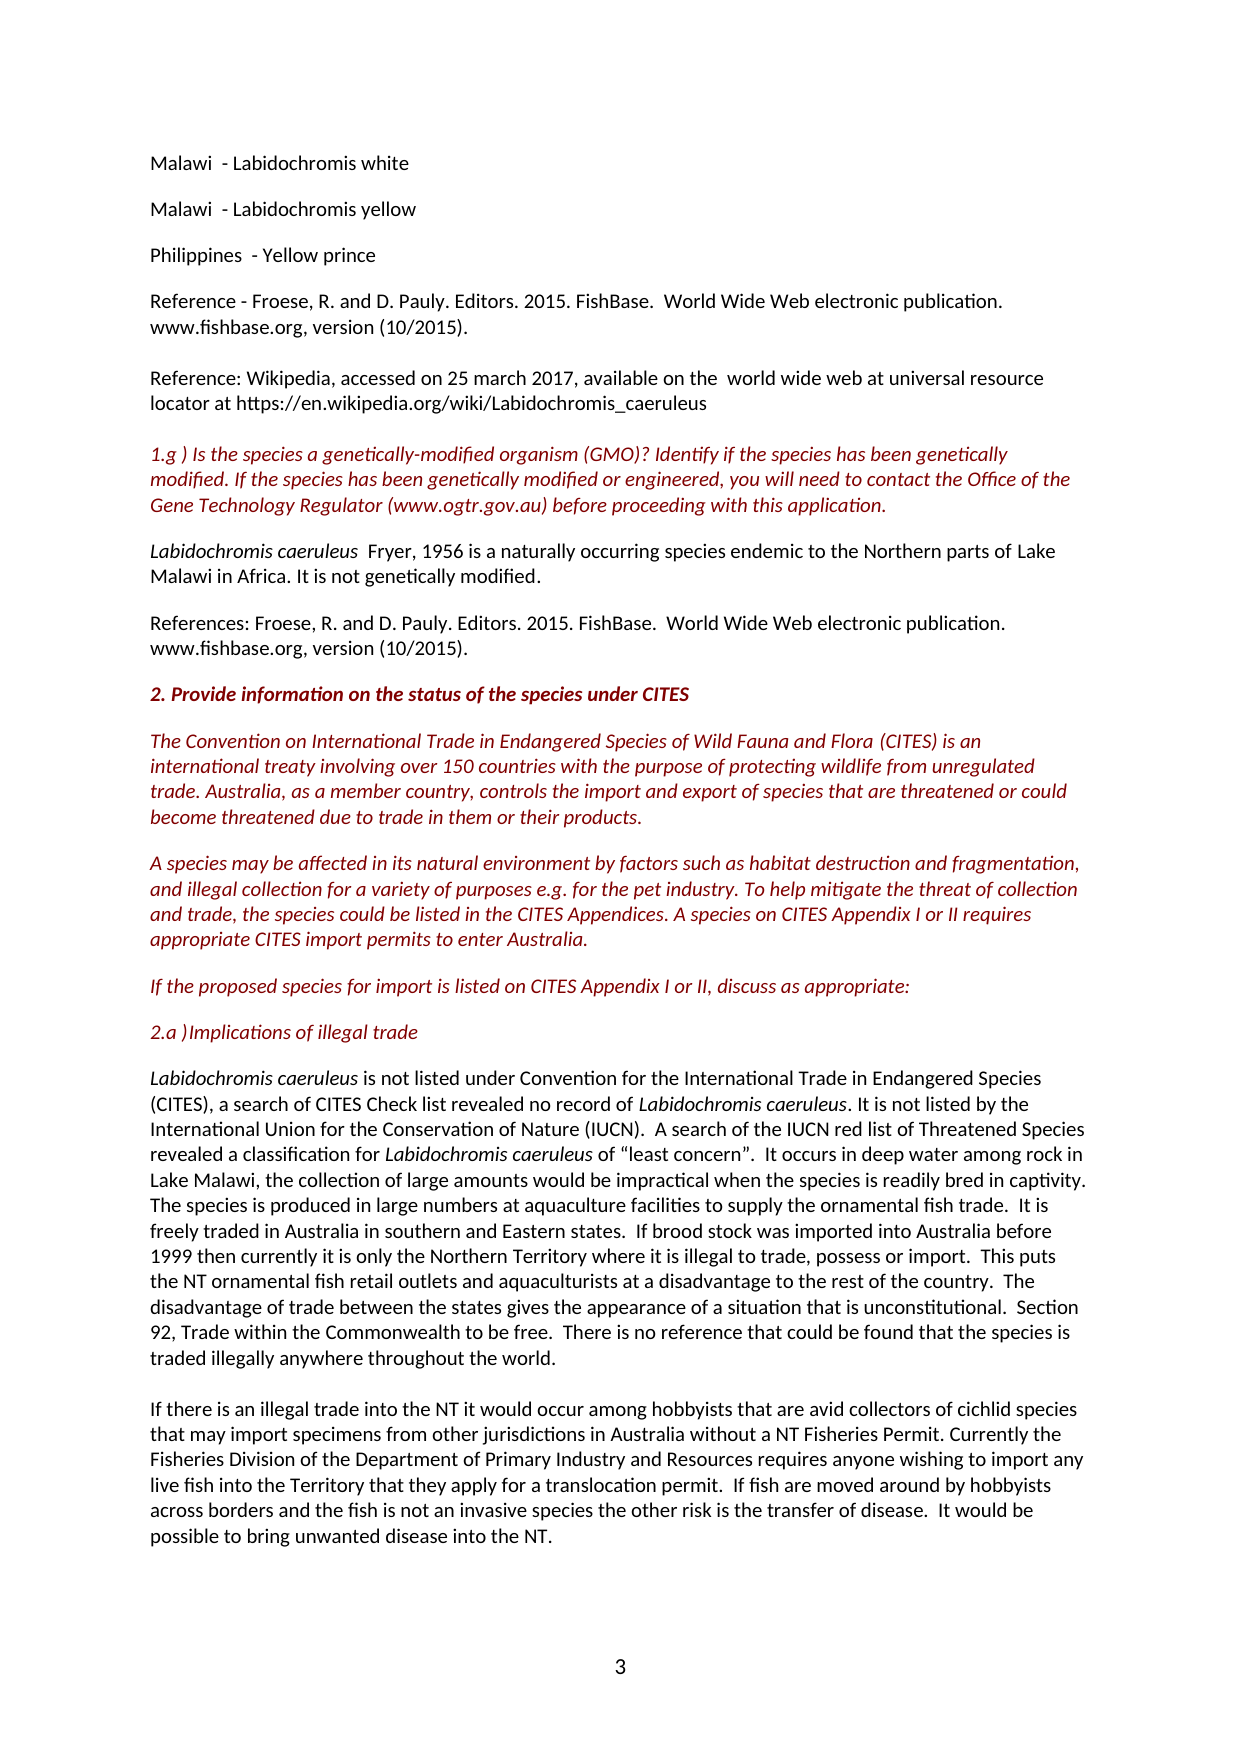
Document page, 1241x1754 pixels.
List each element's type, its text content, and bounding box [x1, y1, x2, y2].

list If there is an illegal trade into the NT it would occur among hobbyists that are avid collectors of cichlid species that may import specimens from other jurisdictions in Australia without a NT Fisheries Permit. Currently the Fisheries Division of the Department of Primary Industry and Resources requires anyone wishing to import any live fish into the Territory that they apply for a translocation permit. If fish are moved around by hobbyists across borders and the fish is not an invasive species the other risk is the transfer of disease. It would be possible to bring unwanted disease into the NT. [150, 1396, 1090, 1548]
list 2.a ) Implications of illegal trade [150, 1019, 1090, 1044]
text The Convention on International Trade in Endangered Species of Wild Fauna and Flora (CITES) is an international treaty involving over 150 countries with the purpose of protecting wildlife from unregulated trade. Australia, as a member country, controls the import and export of species that are threatened or could become threatened due to trade in them or their products. [150, 728, 1090, 829]
text Reference: Wikipedia, accessed on 25 march 2017, available on the world wide web at universal resource locator at https://en.wikipedia.org/wiki/Labidochromis_caeruleus [150, 365, 1090, 416]
text Reference - Froese, R. and D. Pauly. Editors. 2015. FishBase. World Wide Web electronic publication. www.fishbase.org, version (10/2015). [150, 289, 1090, 339]
text Malawi - Labidochromis yellow [150, 196, 1090, 222]
subtitle References: Froese, R. and D. Pauly. Editors. 2015. FishBase. World Wide Web electronic publication. www.fishbase.org, version (10/2015). [150, 610, 1090, 661]
text If the proposed species for import is listed on CITES Appendix I or II, discuss as appropriate: [150, 973, 1090, 998]
text Labidochromis caeruleus Fryer, 1956 is a naturally occurring species endemic to the Northern parts of Lake Malawi in Africa. It is not genetically modified. [150, 538, 1090, 589]
subtitle 2. Provide information on the status of the species under CITES [150, 682, 1090, 707]
text Malawi - Labidochromis white [150, 150, 1090, 175]
text A species may be affected in its natural environment by factors such as habitat destruction and fragmentation, and illegal collection for a variety of purposes e.g. for the pet industry. To help mitigate the threat of collection and trade, the species could be listed in the CITES Appendices. A species on CITES Appendix I or II requires appropriate CITES import permits to enter Australia. [150, 850, 1090, 952]
text Philippines - Yellow prince [150, 242, 1090, 268]
list Labidochromis caeruleus is not listed under Convention for the International Trade in Endangered Species (CITES), a search of CITES Check list revealed no record of Labidochromis caeruleus. It is not listed by the International Union for the Conservation of Nature (IUCN). A search of the IUCN red list of Threatened Species revealed a classification for Labidochromis caeruleus of “least concern”. It occurs in deep water among rock in Lake Malawi, the collection of large amounts would be impractical when the species is readily bred in captivity. The species is produced in large numbers at aquaculture facilities to supply the ornamental fish trade. It is freely traded in Australia in southern and Eastern states. If brood stock was imported into Australia before 1999 then currently it is only the Northern Territory where it is illegal to trade, possess or import. This puts the NT ornamental fish retail outlets and aquaculturists at a disadvantage to the rest of the country. The disadvantage of trade between the states gives the appearance of a situation that is unconstitutional. Section 92, Trade within the Commonwealth to be free. There is no reference that could be found that the species is traded illegally anywhere throughout the world. [150, 1065, 1090, 1370]
text 1.g ) Is the species a genetically-modified organism (GMO)? Identify if the species has been genetically modified. If the species has been genetically modified or engineered, you will need to contact the Office of the Gene Technology Regulator (www.ogtr.gov.au) before proceeding with this application. [150, 441, 1090, 517]
